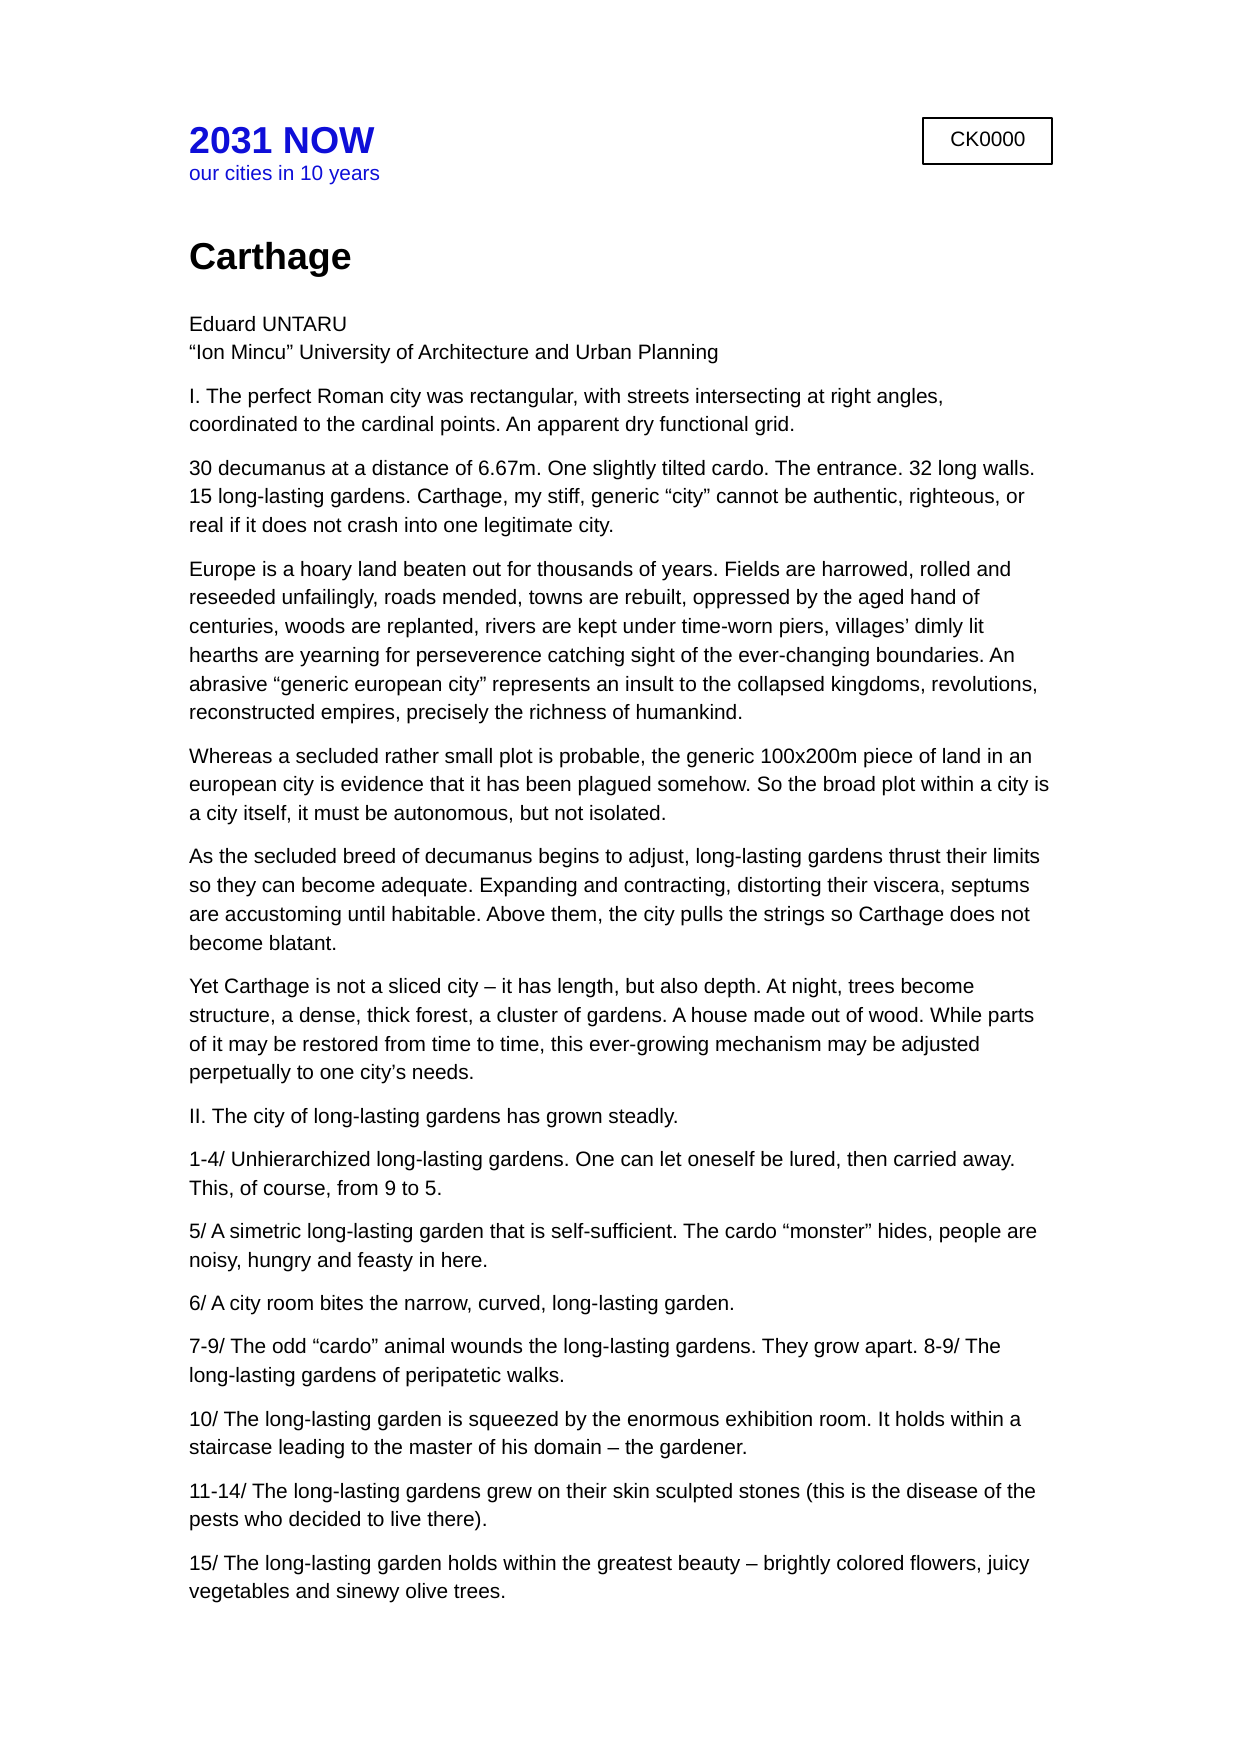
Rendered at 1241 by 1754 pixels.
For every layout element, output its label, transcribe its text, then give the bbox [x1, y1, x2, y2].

text 11-14/ The long-lasting gardens grew on their skin sculpted stones (this is the disease of the pests who decided to live there). [189, 1478, 1051, 1531]
text II. The city of long-lasting gardens has grown steadly. [189, 1103, 1051, 1127]
text I. The perfect Roman city was rectangular, with streets intersecting at right angles, coordinated to the cardinal points. An apparent dry functional grid. [189, 383, 1051, 436]
subtitle Carthage [189, 234, 1051, 277]
text 15/ The long-lasting garden holds within the greatest beauty – brightly colored flowers, juicy vegetables and sinewy olive trees. [189, 1551, 1051, 1603]
text 7-9/ The odd “cardo” animal wounds the long-lasting gardens. They grow apart. 8-9/ The long-lasting gardens of peripatetic walks. [189, 1334, 1051, 1387]
text Europe is a hoary land beaten out for thousands of years. Fields are harrowed, rolled and reseeded unfailingly, roads mended, towns are rebuilt, oppressed by the aged hand of centuries, woods are replanted, rivers are kept under time-worn piers, villages’ dimly lit hearths are yearning for perseverence catching sight of the ever-changing boundaries. An abrasive “generic european city” represents an insult to the collapsed kingdoms, revolutions, reconstructed empires, precisely the richness of humankind. [189, 556, 1051, 724]
text 5/ A simetric long-lasting garden that is self-sufficient. The cardo “monster” hides, people are noisy, hungry and feasty in here. [189, 1219, 1051, 1272]
text 1-4/ Unhierarchized long-lasting gardens. One can let oneself be lured, then carried away. This, of course, from 9 to 5. [189, 1147, 1051, 1199]
text Yet Carthage is not a sliced city – it has length, but also depth. At night, trees become structure, a dense, thick forest, a cluster of gardens. A house made out of wood. While parts of it may be restored from time to time, this ever-growing mechanism may be adjusted perpetually to one city’s needs. [189, 974, 1051, 1084]
text 6/ A city room bites the narrow, curved, long-lasting garden. [189, 1291, 1051, 1315]
text 2031 NOW our cities in 10 years [189, 118, 1051, 185]
text Whereas a secluded rather small plot is probable, the generic 100x200m piece of land in an european city is evidence that it has been plagued somehow. So the broad plot within a city is a city itself, it must be autonomous, but not isolated. [189, 743, 1051, 825]
text 30 decumanus at a distance of 6.67m. One slightly tilted cardo. The entrance. 32 long walls. 15 long-lasting gardens. Carthage, my stiff, generic “city” cannot be authentic, righteous, or real if it does not crash into one legitimate city. [189, 456, 1051, 537]
text 10/ The long-lasting garden is squeezed by the enormous exhibition room. It holds within a staircase leading to the master of his domain – the gardener. [189, 1406, 1051, 1459]
text As the secluded breed of decumanus begins to adjust, long-lasting gardens thrust their limits so they can become adequate. Expanding and contracting, distorting their viscera, septums are accustoming until habitable. Above them, the city pulls the strings so Carthage does not become blatant. [189, 844, 1051, 954]
text Eduard UNTARU “Ion Mincu” University of Architecture and Urban Planning [189, 311, 1051, 364]
